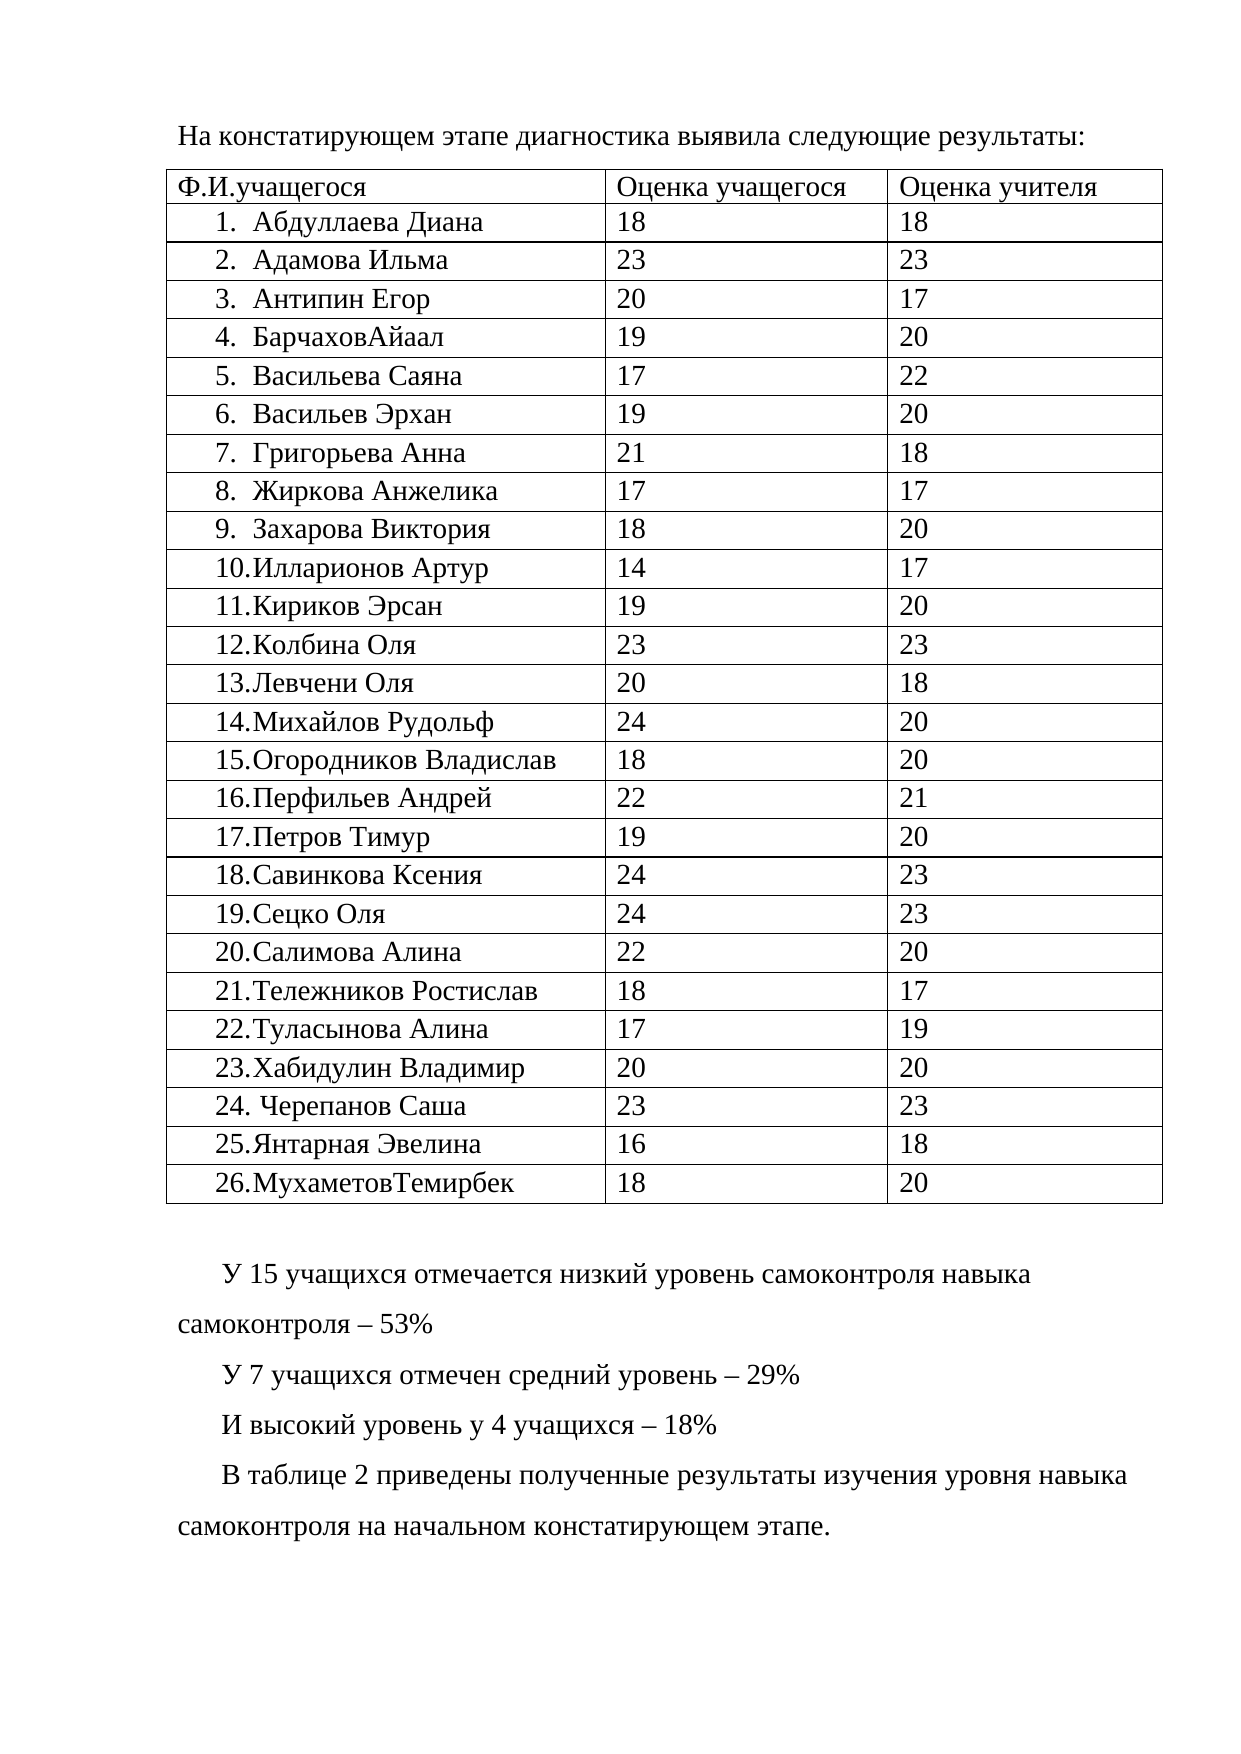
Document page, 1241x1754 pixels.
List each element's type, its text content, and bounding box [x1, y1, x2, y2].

table_cell 19 [606, 589, 887, 626]
table_cell 17 [606, 473, 887, 511]
table_cell Перфильев Андрей [167, 781, 605, 818]
table_cell 20 [888, 396, 1162, 434]
table_cell 18 [606, 1165, 887, 1202]
table_cell 23 [606, 627, 887, 664]
table_cell МухаметовТемирбек [167, 1165, 605, 1202]
table_cell Сецко Оля [167, 896, 605, 933]
table_cell Тележников Ростислав [167, 973, 605, 1010]
table_cell 20 [606, 281, 887, 318]
table_header Ф.И.учащегося [167, 170, 605, 203]
table_cell Захарова Виктория [167, 512, 605, 549]
text И высокий уровень у 4 учащихся – 18% [177, 1407, 1152, 1441]
table_cell Антипин Егор [167, 281, 605, 318]
table_cell 22 [606, 934, 887, 972]
table_cell 23 [888, 243, 1162, 280]
table_header Оценка учителя [888, 170, 1162, 203]
table_cell 18 [888, 435, 1162, 472]
table_cell Колбина Оля [167, 627, 605, 664]
table_cell Черепанов Саша [167, 1088, 605, 1126]
table_cell Петров Тимур [167, 819, 605, 856]
table_cell 17 [606, 358, 887, 395]
table_cell 17 [888, 973, 1162, 1010]
table_cell Абдуллаева Диана [167, 204, 605, 241]
table_cell 18 [888, 204, 1162, 241]
table_cell 23 [888, 896, 1162, 933]
table_cell 19 [606, 319, 887, 357]
table_cell Адамова Ильма [167, 243, 605, 280]
table_cell 18 [606, 204, 887, 241]
table_cell Илларионов Артур [167, 550, 605, 587]
table_cell 18 [888, 1127, 1162, 1164]
table_cell 20 [888, 704, 1162, 741]
table_cell 20 [888, 512, 1162, 549]
table_cell Левчени Оля [167, 665, 605, 703]
table_cell 20 [606, 1050, 887, 1087]
table_cell 22 [888, 358, 1162, 395]
table_cell 23 [888, 627, 1162, 664]
table_cell 17 [888, 473, 1162, 511]
table_cell 24 [606, 858, 887, 895]
table_cell 21 [888, 781, 1162, 818]
table_cell Салимова Алина [167, 934, 605, 972]
table_cell Михайлов Рудольф [167, 704, 605, 741]
table_cell Янтарная Эвелина [167, 1127, 605, 1164]
text В таблице 2 приведены полученные результаты изучения уровня навыка самоконтроля на начальном констатирующем этапе. [177, 1457, 1152, 1541]
table_cell 21 [606, 435, 887, 472]
table_cell 20 [606, 665, 887, 703]
table_cell 14 [606, 550, 887, 587]
table_cell 20 [888, 1050, 1162, 1087]
table_cell 17 [888, 550, 1162, 587]
table_cell Кириков Эрсан [167, 589, 605, 626]
table_cell 23 [606, 1088, 887, 1126]
table_cell 18 [606, 973, 887, 1010]
table_cell 22 [606, 781, 887, 818]
table_cell Жиркова Анжелика [167, 473, 605, 511]
table_cell 19 [606, 819, 887, 856]
table_cell 20 [888, 934, 1162, 972]
table_cell 16 [606, 1127, 887, 1164]
table_cell Хабидулин Владимир [167, 1050, 605, 1087]
table_cell 18 [606, 512, 887, 549]
table_cell 20 [888, 319, 1162, 357]
table_header Оценка учащегося [606, 170, 887, 203]
table_cell 17 [606, 1011, 887, 1049]
text На констатирующем этапе диагностика выявила следующие результаты: [177, 118, 1152, 152]
table_cell 24 [606, 896, 887, 933]
table_cell 20 [888, 589, 1162, 626]
table_cell Огородников Владислав [167, 742, 605, 779]
table_cell 17 [888, 281, 1162, 318]
table_cell 20 [888, 1165, 1162, 1202]
table_cell 19 [606, 396, 887, 434]
table_cell Туласынова Алина [167, 1011, 605, 1049]
table_cell Васильева Саяна [167, 358, 605, 395]
table_cell 19 [888, 1011, 1162, 1049]
text У 15 учащихся отмечается низкий уровень самоконтроля навыка самоконтроля – 53% [177, 1256, 1152, 1340]
table_cell Савинкова Ксения [167, 858, 605, 895]
table_cell БарчаховАйаал [167, 319, 605, 357]
table_cell Григорьева Анна [167, 435, 605, 472]
table_cell 23 [606, 243, 887, 280]
table_cell 23 [888, 1088, 1162, 1126]
table_cell 24 [606, 704, 887, 741]
table_cell Васильев Эрхан [167, 396, 605, 434]
table_cell 18 [888, 665, 1162, 703]
table_cell 23 [888, 858, 1162, 895]
text У 7 учащихся отмечен средний уровень – 29% [177, 1357, 1152, 1390]
table_cell 18 [606, 742, 887, 779]
table_cell 20 [888, 742, 1162, 779]
table_cell 20 [888, 819, 1162, 856]
